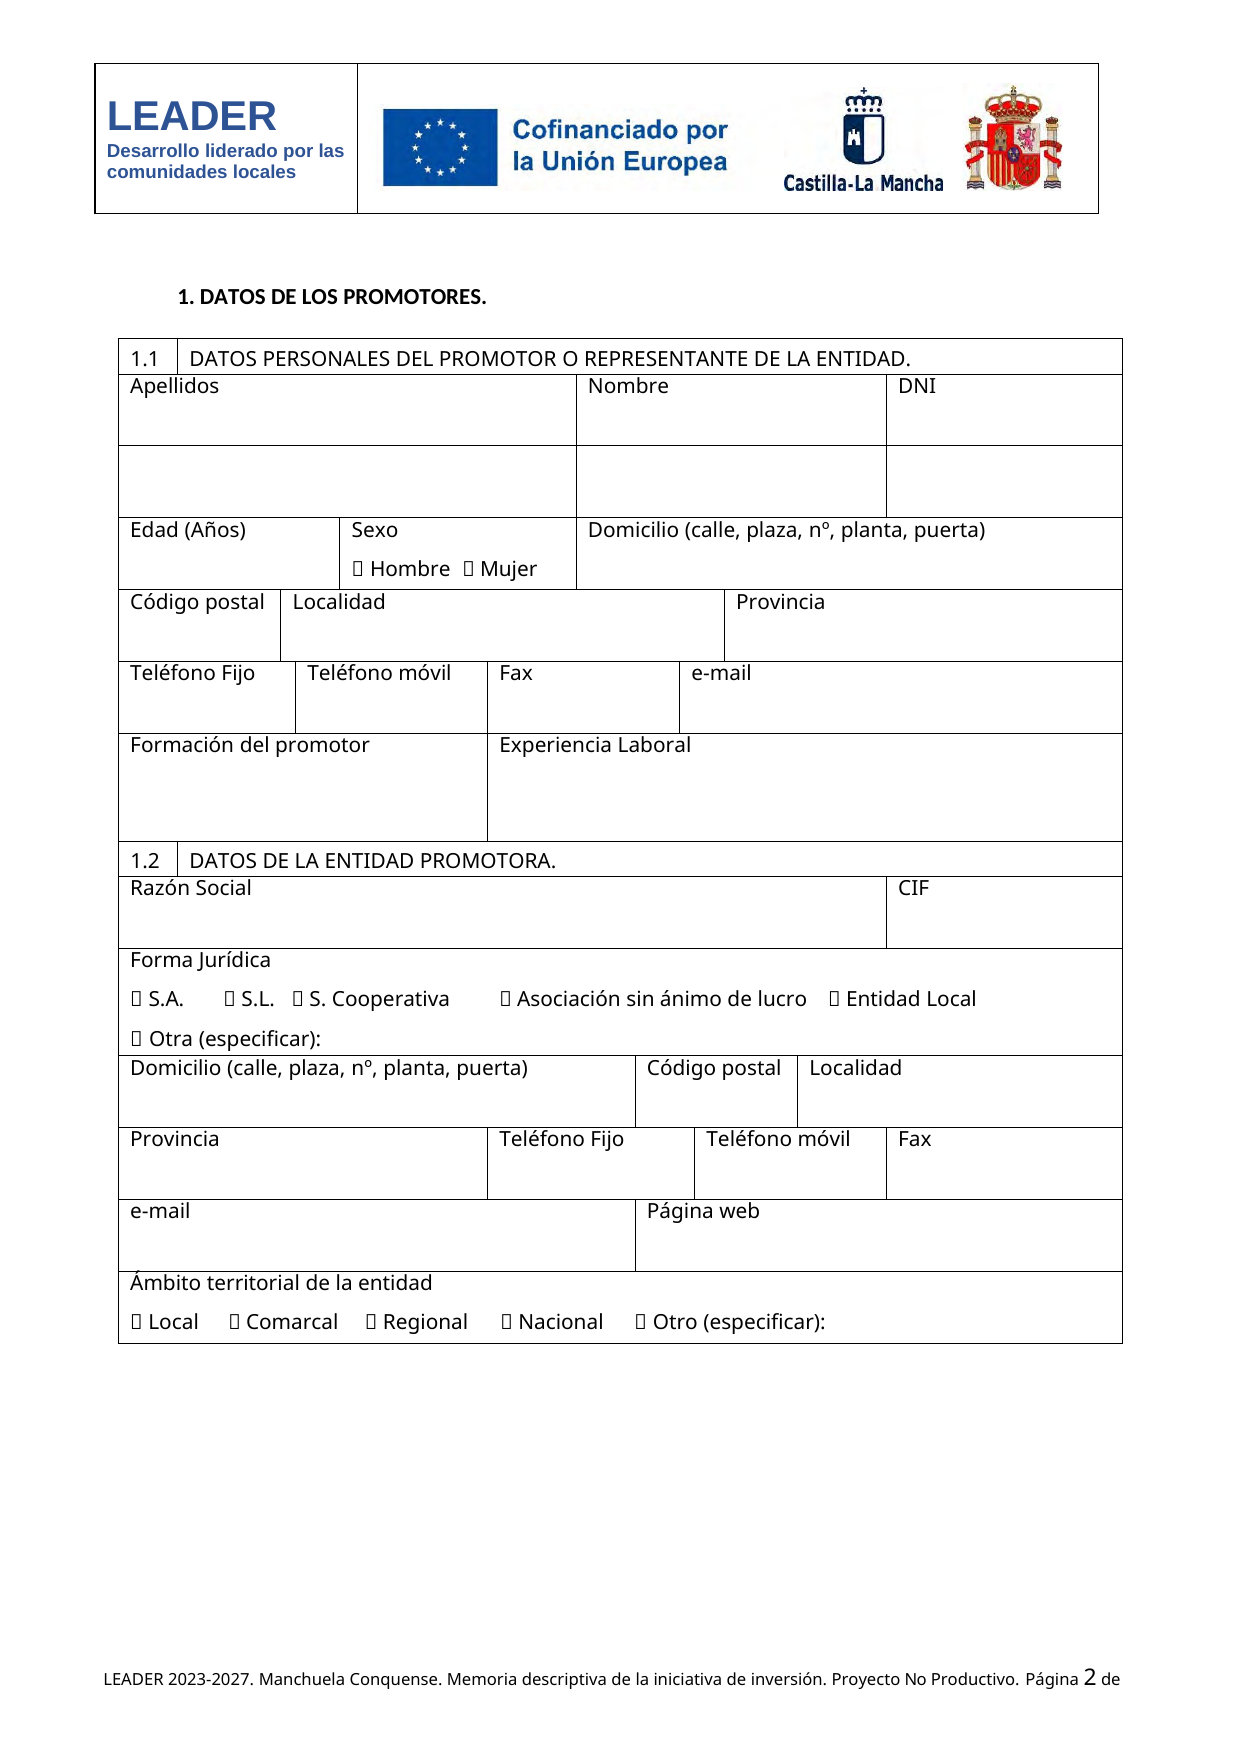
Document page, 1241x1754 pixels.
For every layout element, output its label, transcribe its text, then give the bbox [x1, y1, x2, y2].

table_cell Ámbito territorial de la entidad  Local  Comarcal  Regional  Nacional  Otro (especificar): [119, 1272, 1122, 1343]
table_cell Provincia [725, 590, 1122, 661]
table_cell Forma Jurídica  S.A.  S.L.  S. Cooperativa  Asociación sin ánimo de lucro  Entidad Local  Otra (especificar): [119, 949, 1122, 1055]
table_cell Código postal [636, 1056, 797, 1127]
subtitle DATOS DE LOS PROMOTORES. [177, 282, 1180, 310]
table_header 1.1 [119, 339, 177, 373]
table_cell Provincia [119, 1128, 487, 1199]
table_cell Edad (Años) [119, 518, 339, 589]
table_cell e-mail [119, 1200, 635, 1271]
table_cell Sexo  Hombre  Mujer [340, 518, 576, 589]
table_cell DNI [887, 375, 1122, 445]
table_cell Razón Social [119, 877, 886, 948]
picture [784, 87, 943, 191]
table_cell [119, 446, 576, 517]
table_cell Fax [488, 662, 679, 733]
table_cell Teléfono Fijo [488, 1128, 694, 1199]
table_cell Teléfono móvil [695, 1128, 886, 1199]
table_cell Fax [887, 1128, 1122, 1199]
table_cell Localidad [281, 590, 724, 661]
table_cell Código postal [119, 590, 280, 661]
table_cell Nombre [577, 375, 886, 445]
table_cell [577, 446, 886, 517]
table_cell 1.2 [119, 842, 177, 876]
table_cell e-mail [680, 662, 1122, 733]
table_cell DATOS DE LA ENTIDAD PROMOTORA. [178, 842, 1122, 876]
table_cell Domicilio (calle, plaza, nº, planta, puerta) [119, 1056, 635, 1127]
table_cell Formación del promotor [119, 734, 487, 841]
table_cell [887, 446, 1122, 517]
table_cell Teléfono Fijo [119, 662, 295, 733]
table_cell Experiencia Laboral [488, 734, 1122, 841]
table_cell Localidad [798, 1056, 1122, 1127]
table_header DATOS PERSONALES DEL PROMOTOR O REPRESENTANTE DE LA ENTIDAD. [178, 339, 1122, 373]
picture [369, 104, 780, 191]
table_cell Teléfono móvil [296, 662, 487, 733]
picture [962, 83, 1063, 191]
table_cell Página web [636, 1200, 1122, 1271]
table_cell CIF [887, 877, 1122, 948]
table_cell Domicilio (calle, plaza, nº, planta, puerta) [577, 518, 1122, 589]
table_cell Apellidos [119, 375, 576, 445]
